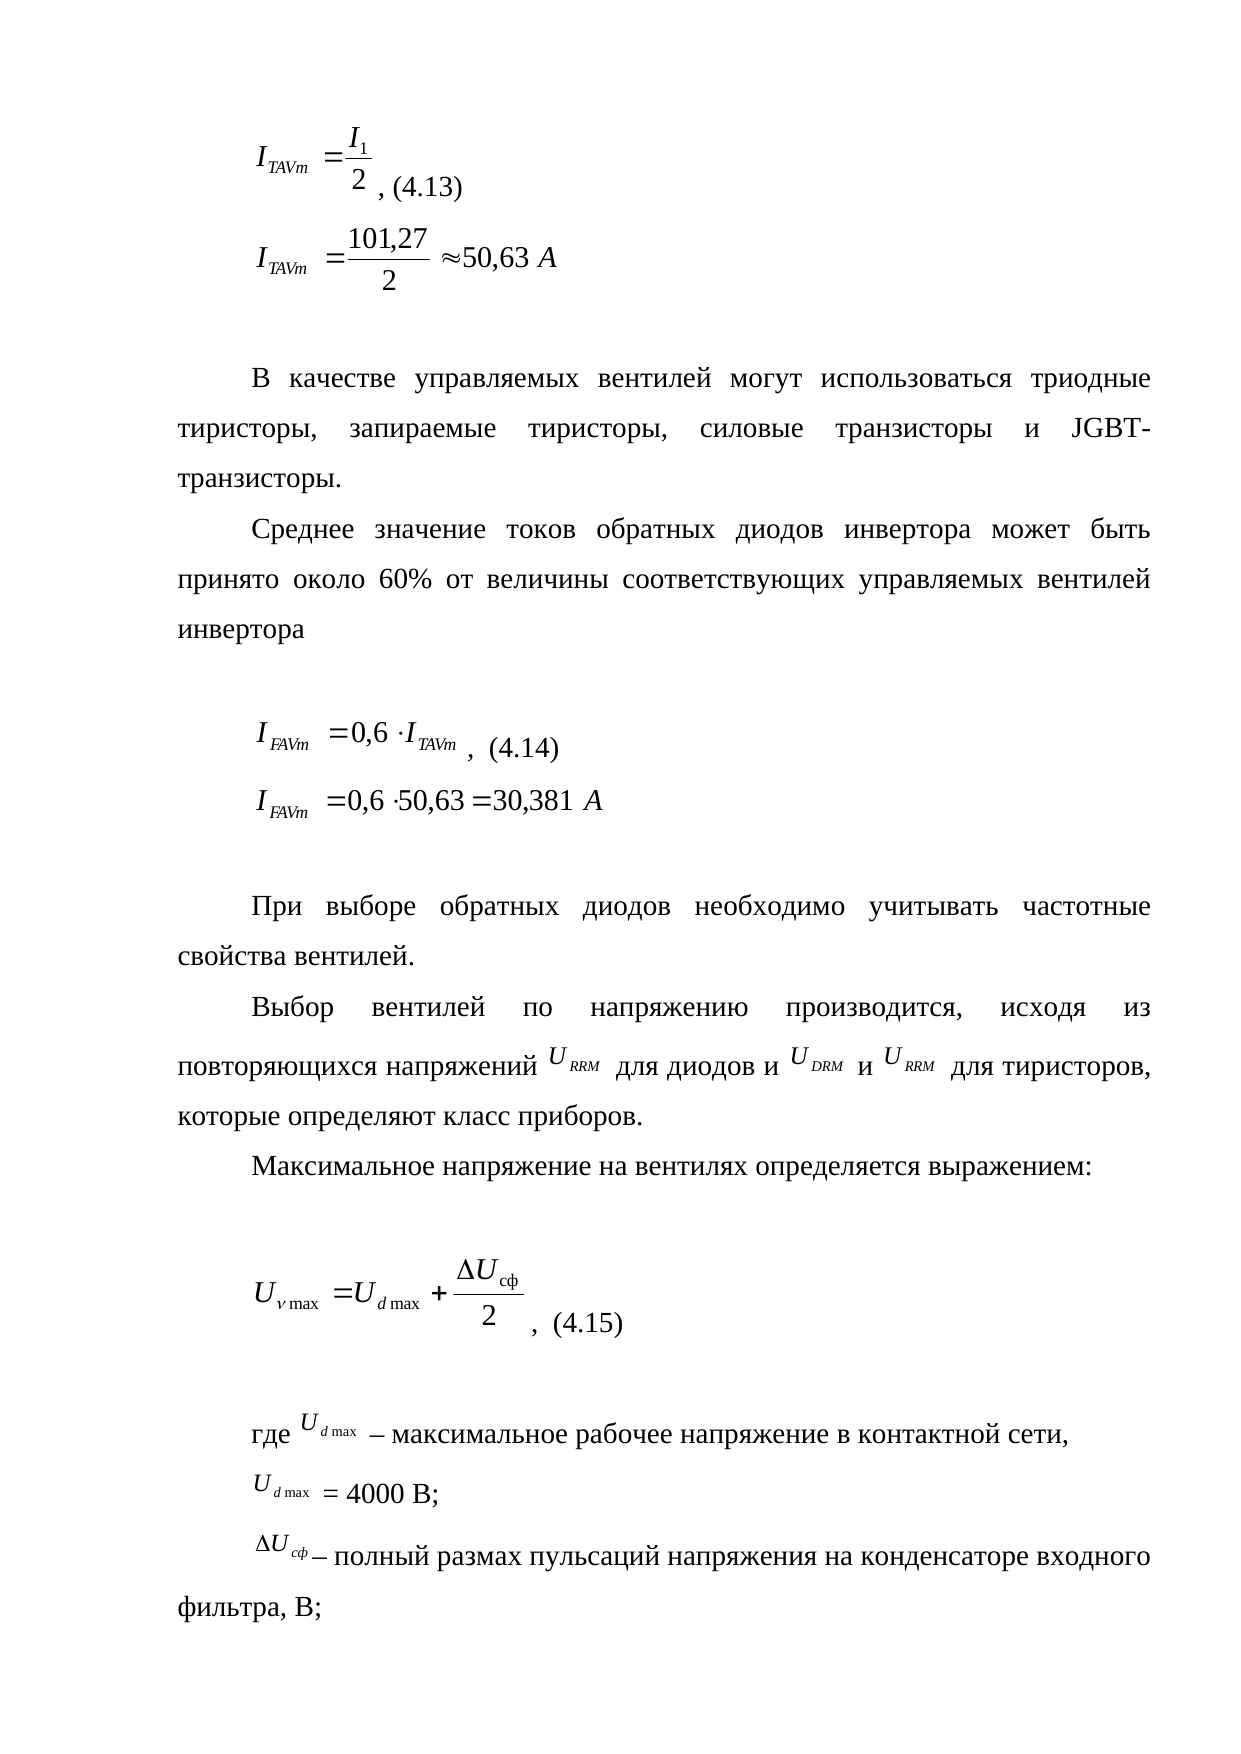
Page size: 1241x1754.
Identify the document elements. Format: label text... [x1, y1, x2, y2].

text Выбор вентилей по напряжению производится, исходя из повторяющихся напряжений для диодов и и для тиристоров, которые определяют класс приборов. [177, 989, 1152, 1132]
text Среднее значение токов обратных диодов инвертора может быть принято около 60% от величины соответствующих управляемых вентилей инвертора [177, 511, 1152, 645]
text При выборе обратных диодов необходимо учитывать частотные свойства вентилей. [177, 888, 1152, 972]
text В качестве управляемых вентилей могут использоваться триодные тиристоры, запираемые тиристоры, силовые транзисторы и JGBT- транзисторы. [177, 360, 1152, 494]
text , (4.15) [177, 1249, 1152, 1338]
text , (4.14) [177, 712, 1152, 764]
text – полный размах пульсаций напряжения на конденсаторе входного фильтра, В; [177, 1527, 1152, 1622]
text , (4.13) [177, 118, 1152, 203]
text где – максимальное рабочее напряжение в контактной сети, [177, 1405, 1152, 1449]
text Максимальное напряжение на вентилях определяется выражением: [177, 1148, 1152, 1182]
text = 4000 В; [177, 1466, 1152, 1510]
